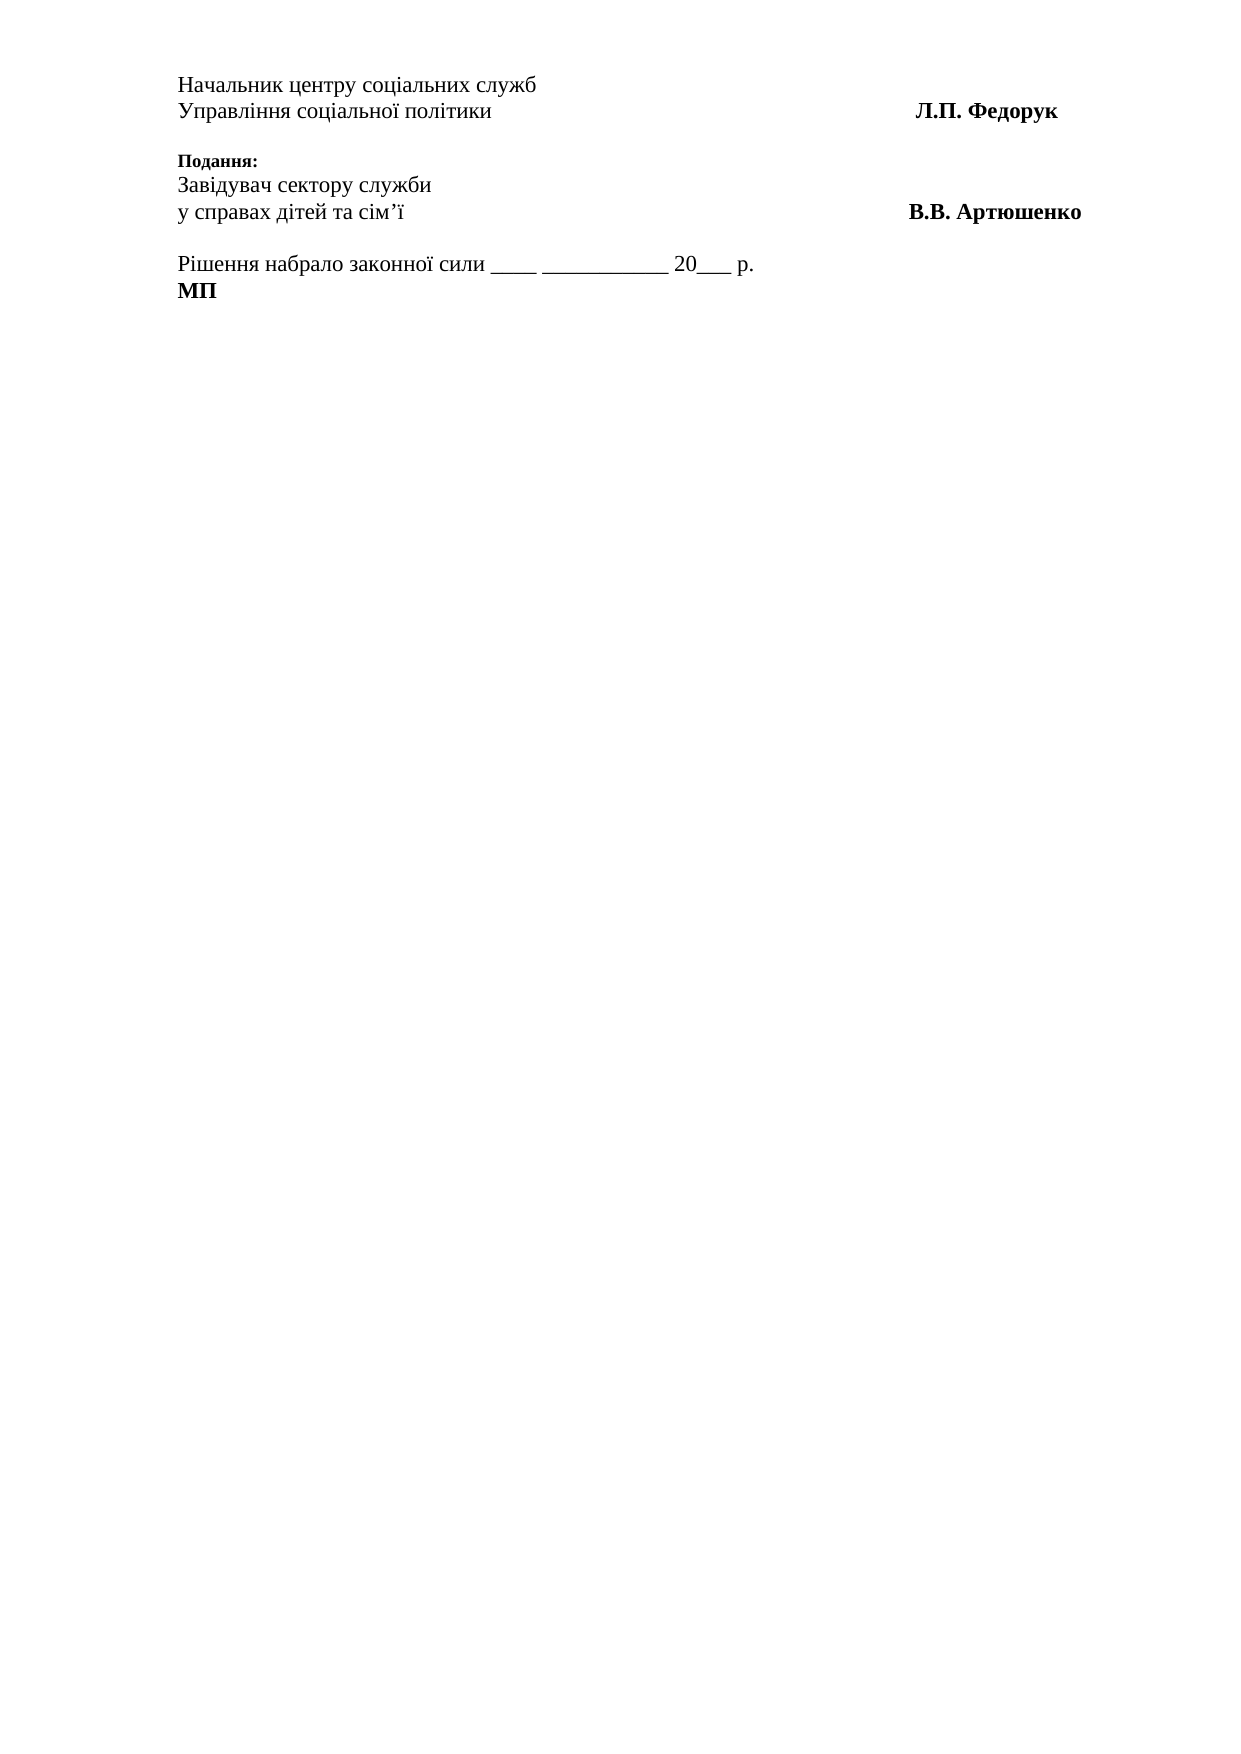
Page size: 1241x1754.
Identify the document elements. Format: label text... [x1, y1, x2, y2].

text у справах дітей та сім’ї В.В. Артюшенко [118, 198, 1181, 224]
text МП [177, 277, 1181, 303]
text Завідувач сектору служби [177, 171, 1181, 198]
text Подання: [177, 150, 1181, 171]
text Управління соціальної політики Л.П. Федорук [177, 97, 1181, 123]
text Рішення набрало законної сили ____ ___________ 20___ р. [118, 250, 1181, 277]
text Начальник центру соціальних служб [177, 71, 1181, 97]
